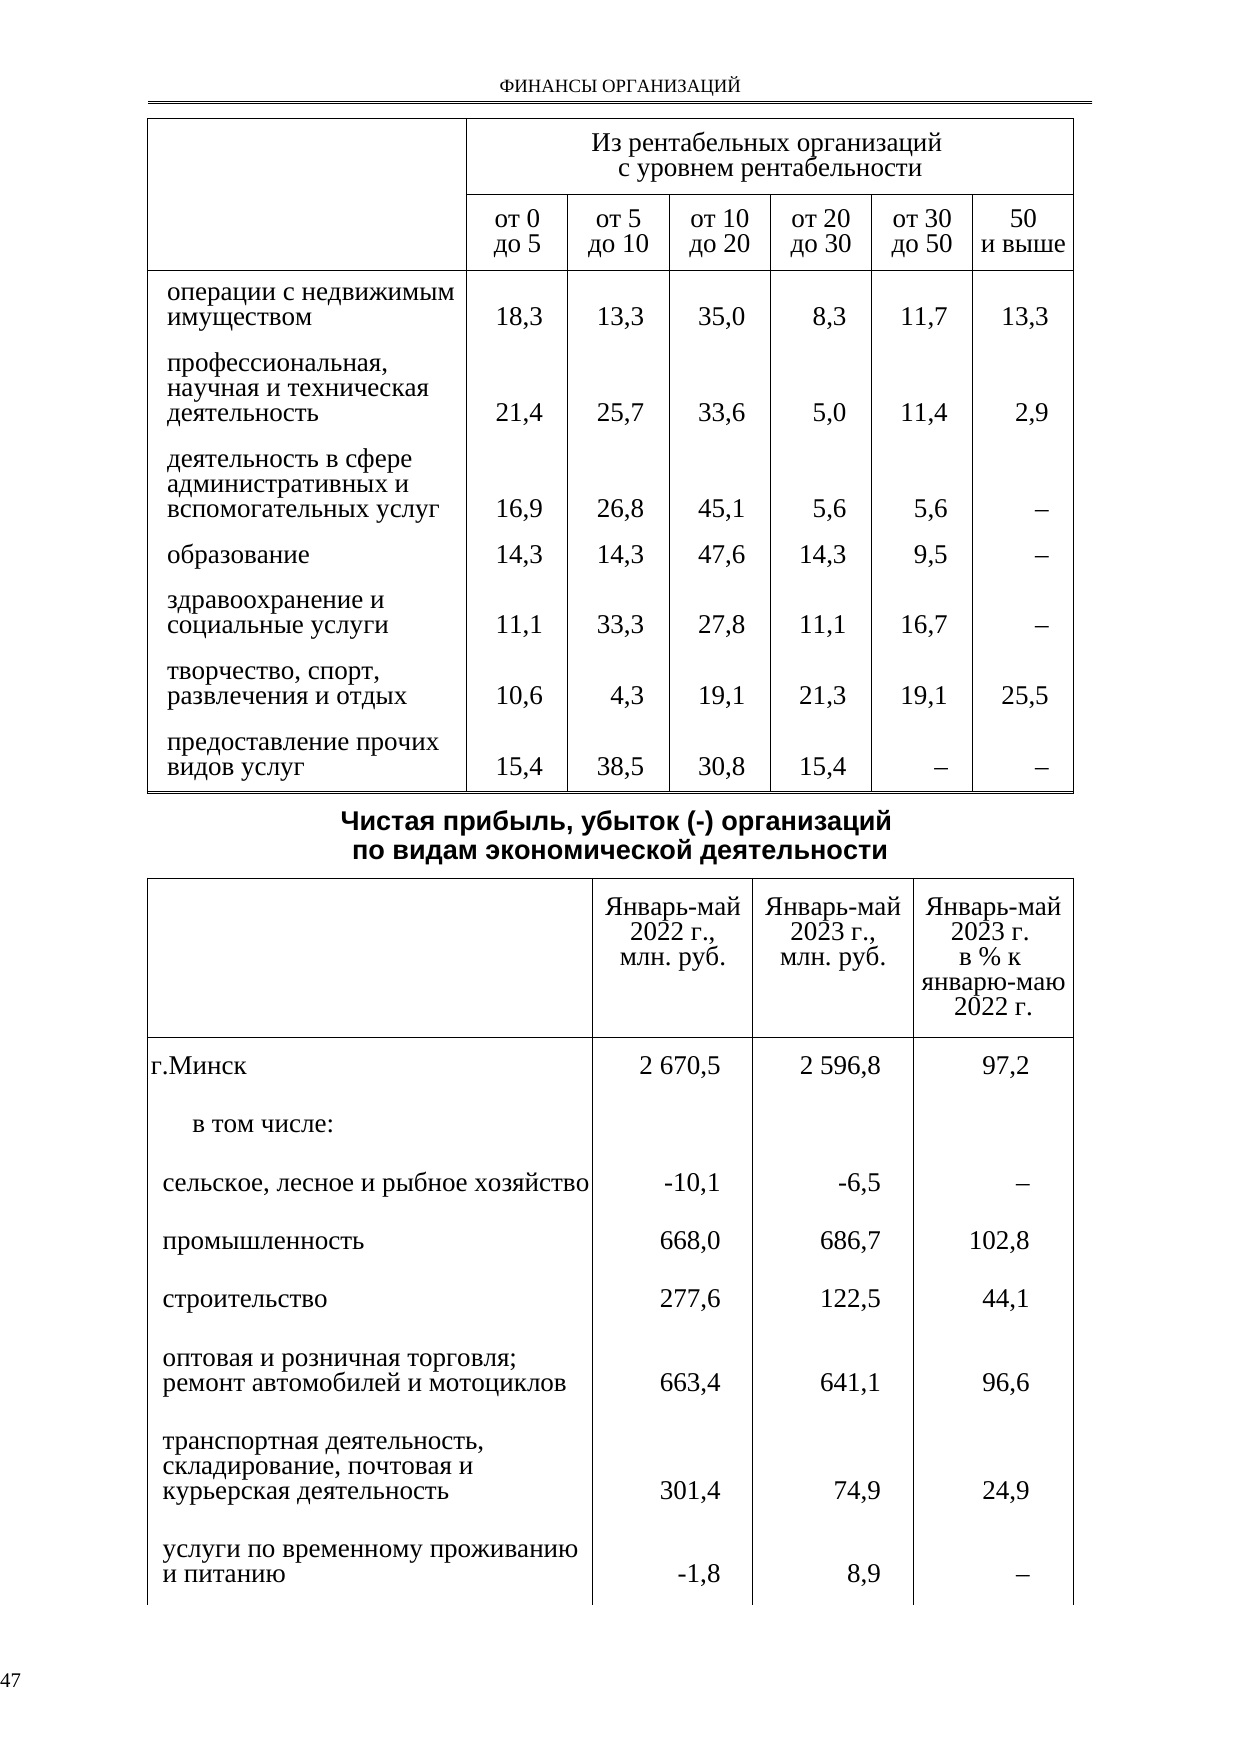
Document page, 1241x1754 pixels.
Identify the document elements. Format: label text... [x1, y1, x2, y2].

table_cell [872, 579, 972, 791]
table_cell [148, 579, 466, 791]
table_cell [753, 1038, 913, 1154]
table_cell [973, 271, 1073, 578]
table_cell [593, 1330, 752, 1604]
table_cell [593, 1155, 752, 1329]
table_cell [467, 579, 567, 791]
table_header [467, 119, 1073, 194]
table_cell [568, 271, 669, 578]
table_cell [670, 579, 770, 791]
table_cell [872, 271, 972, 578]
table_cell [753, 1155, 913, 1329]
text Чистая прибыль, убыток (-) организаций по видам экономической деятельности [148, 807, 1092, 865]
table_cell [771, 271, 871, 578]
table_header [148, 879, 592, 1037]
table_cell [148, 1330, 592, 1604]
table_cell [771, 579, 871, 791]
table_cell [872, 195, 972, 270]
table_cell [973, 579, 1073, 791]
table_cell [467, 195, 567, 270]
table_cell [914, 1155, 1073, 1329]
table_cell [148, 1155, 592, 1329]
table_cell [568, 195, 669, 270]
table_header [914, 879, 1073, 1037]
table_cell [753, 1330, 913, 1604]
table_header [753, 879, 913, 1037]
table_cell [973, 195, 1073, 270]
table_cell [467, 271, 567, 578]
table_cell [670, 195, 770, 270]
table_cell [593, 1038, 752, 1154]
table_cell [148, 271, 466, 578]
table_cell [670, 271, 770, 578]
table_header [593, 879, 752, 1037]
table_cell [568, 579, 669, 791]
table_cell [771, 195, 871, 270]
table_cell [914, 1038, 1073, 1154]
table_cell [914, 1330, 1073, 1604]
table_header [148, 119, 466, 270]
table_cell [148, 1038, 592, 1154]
